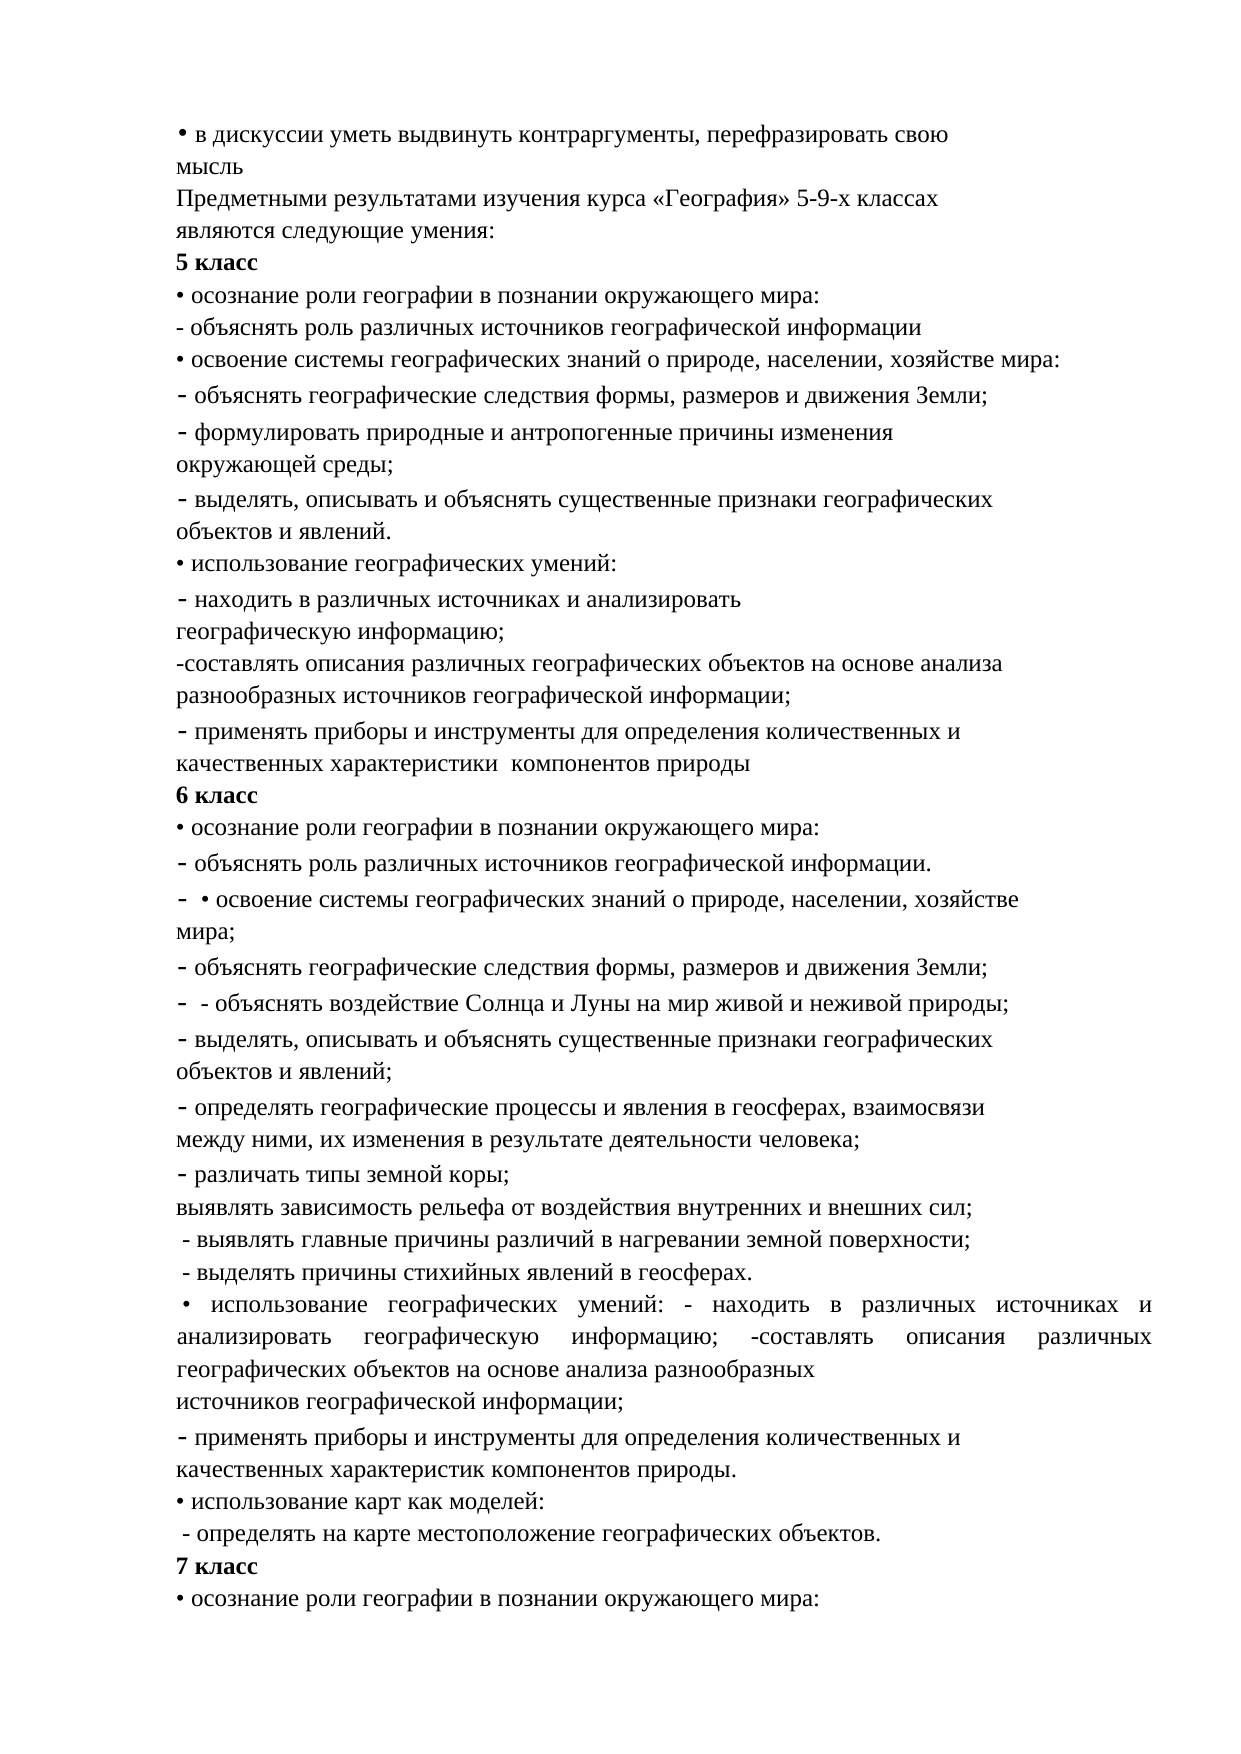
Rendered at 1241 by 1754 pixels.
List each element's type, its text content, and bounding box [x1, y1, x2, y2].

list использование карт как моделей: [176, 1486, 1163, 1514]
list осознание роли географии в познании окружающего мира: [176, 280, 1163, 308]
subtitle класс [176, 780, 1163, 808]
list осознание роли географии в познании окружающего мира: [176, 1583, 1163, 1612]
list определять на карте местоположение географических объектов. [182, 1518, 1163, 1547]
list объяснять географические следствия формы, размеров и движения Земли; [177, 948, 1163, 982]
list • освоение системы географических знаний о природе, населении, хозяйстве мира; [176, 881, 1019, 945]
list формулировать природные и антропогенные причины изменения окружающей среды; [176, 413, 894, 477]
text -составлять описания различных географических объектов на основе анализа разнообразных источников географической информации; [176, 648, 1004, 708]
subtitle класс [176, 1551, 1163, 1579]
list в дискуссии уметь выдвинуть контраргументы, перефразировать свою мысль [176, 115, 949, 180]
list определять географические процессы и явления в геосферах, взаимосвязи между ними, их изменения в результате деятельности человека; [176, 1088, 985, 1153]
list выделять причины стихийных явлений в геосферах. [182, 1257, 1163, 1286]
list использование географических умений: [176, 548, 1163, 577]
list осознание роли географии в познании окружающего мира: [176, 812, 1163, 841]
list объяснять географические следствия формы, размеров и движения Земли; [177, 377, 1163, 410]
list объяснять роль различных источников географической информации [176, 312, 1163, 341]
subtitle класс [176, 247, 1163, 276]
text Предметными результатами изучения курса «География» 5-9-х классах являются следующие умения: [176, 183, 940, 243]
list различать типы земной коры; [177, 1156, 1163, 1189]
text источников географической информации; [176, 1386, 1163, 1415]
list выделять, описывать и объяснять существенные признаки географических объектов и явлений. [176, 480, 993, 545]
list выделять, описывать и объяснять существенные признаки географических объектов и явлений; [176, 1021, 993, 1085]
list освоение системы географических знаний о природе, населении, хозяйстве мира: [176, 344, 1163, 373]
list применять приборы и инструменты для определения количественных и качественных характеристики компонентов природы [176, 712, 961, 777]
list использование географических умений: - находить в различных источниках и анализировать географическую информацию; -составлять описания различных географических объектов на основе анализа разнообразных [177, 1289, 1152, 1383]
text выявлять зависимость рельефа от воздействия внутренних и внешних сил; [176, 1192, 1163, 1221]
list объяснять роль различных источников географической информации. [177, 844, 1163, 878]
list применять приборы и инструменты для определения количественных и качественных характеристик компонентов природы. [176, 1418, 961, 1483]
list - объяснять воздействие Солнца и Луны на мир живой и неживой природы; [177, 984, 1163, 1018]
list находить в различных источниках и анализировать географическую информацию; [176, 580, 922, 645]
list выявлять главные причины различий в нагревании земной поверхности; [182, 1224, 1163, 1253]
